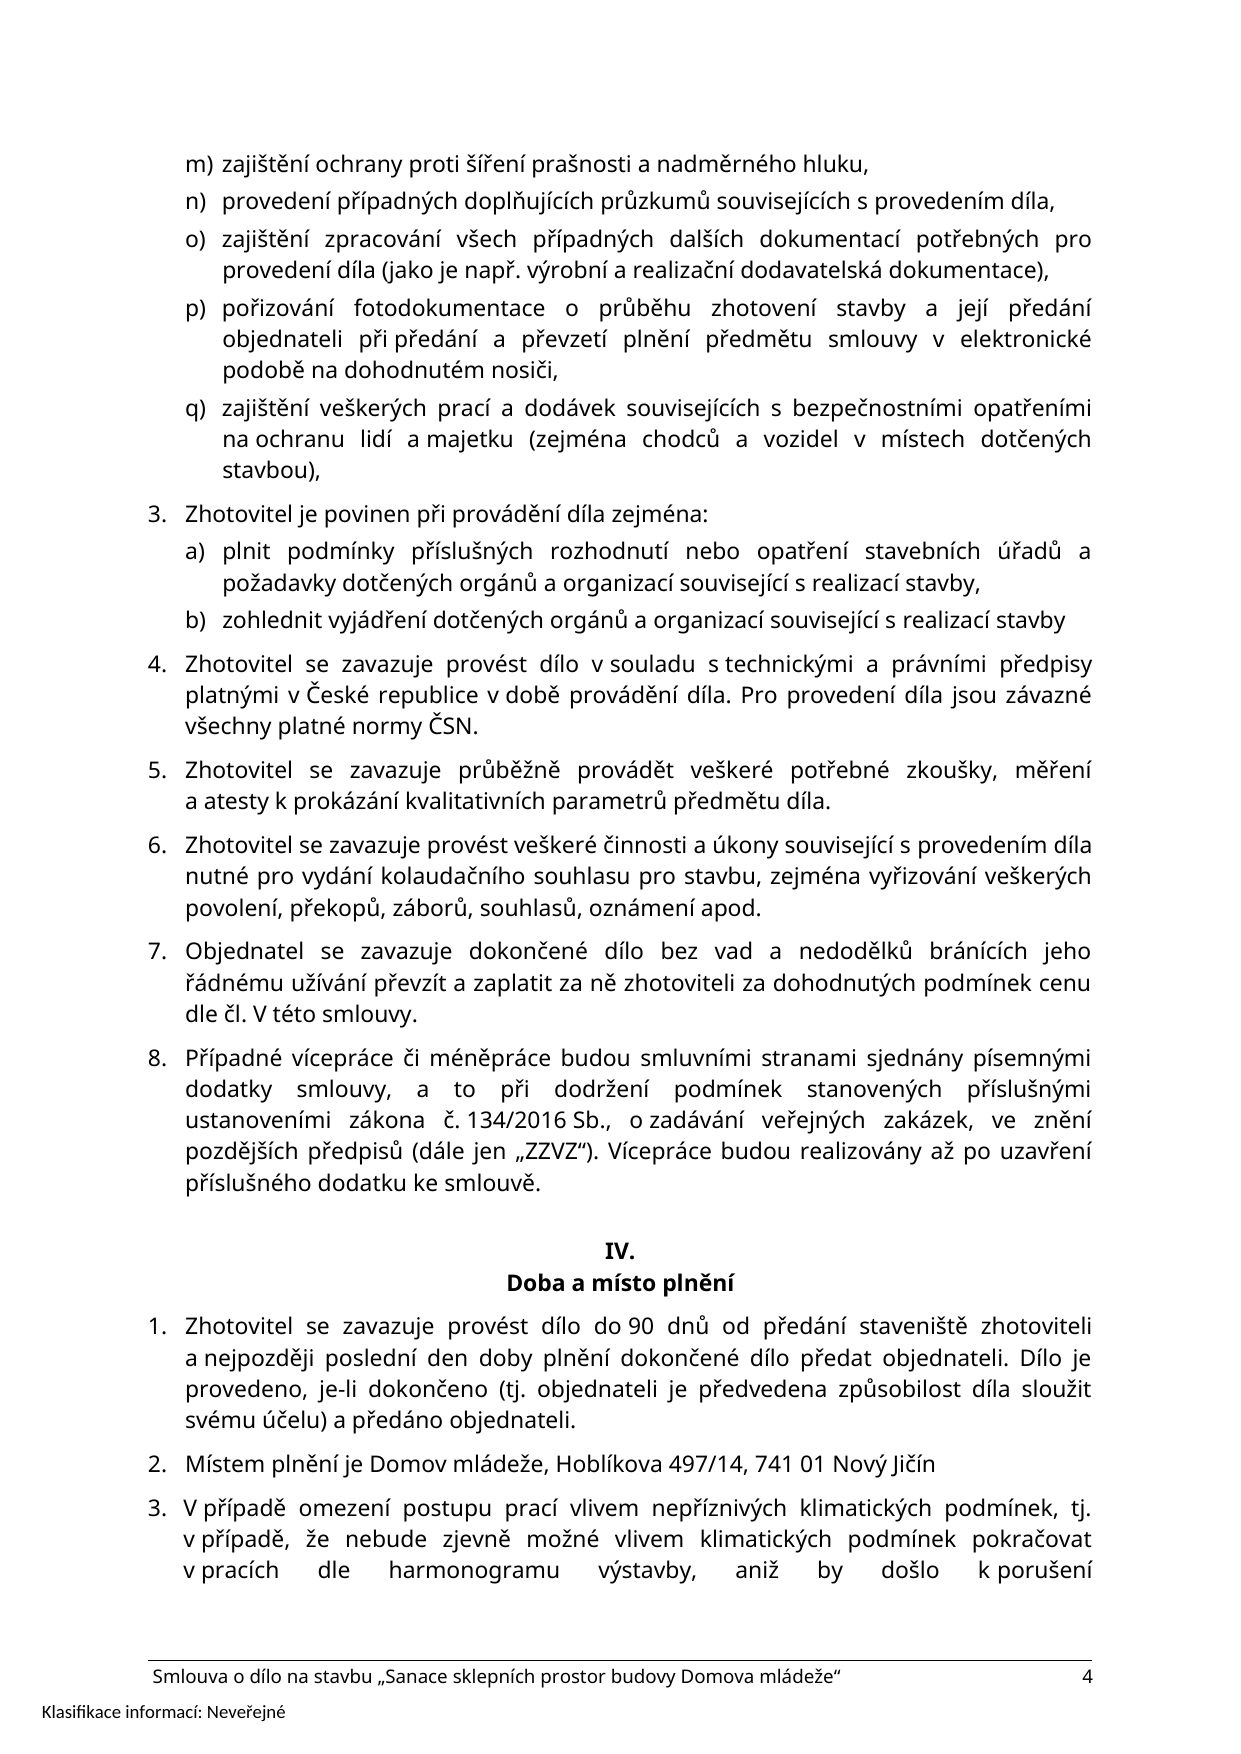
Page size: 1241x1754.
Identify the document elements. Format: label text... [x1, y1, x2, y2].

list Zhotovitel se zavazuje provést dílo do 90 dnů od předání staveniště zhotoviteli a nejpozději poslední den doby plnění dokončené dílo předat objednateli. Dílo je provedeno, je-li dokončeno (tj. objednateli je předvedena způsobilost díla sloužit svému účelu) a předáno objednateli. [148, 1310, 1092, 1435]
list Zhotovitel se zavazuje průběžně provádět veškeré potřebné zkoušky, měření a atesty k prokázání kvalitativních parametrů předmětu díla. [148, 754, 1092, 816]
list Místem plnění je Domov mládeže, Hoblíkova 497/14, 741 01 Nový Jičín [148, 1448, 1092, 1479]
list Objednatel se zavazuje dokončené dílo bez vad a nedodělků bránících jeho řádnému užívání převzít a zaplatit za ně zhotoviteli za dohodnutých podmínek cenu dle čl. V této smlouvy. [148, 935, 1092, 1029]
list zajištění ochrany proti šíření prašnosti a nadměrného hluku, [185, 148, 1092, 179]
list Zhotovitel se zavazuje provést dílo v souladu s technickými a právními předpisy platnými v České republice v době provádění díla. Pro provedení díla jsou závazné všechny platné normy ČSN. [148, 648, 1092, 741]
list Zhotovitel je povinen při provádění díla zejména: [148, 498, 1092, 529]
list Zhotovitel se zavazuje provést veškeré činnosti a úkony související s provedením díla nutné pro vydání kolaudačního souhlasu pro stavbu, zejména vyřizování veškerých povolení, překopů, záborů, souhlasů, oznámení apod. [148, 829, 1092, 923]
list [148, 1491, 1092, 1585]
text IV. Doba a místo plnění [148, 1235, 1092, 1298]
list zajištění zpracování všech případných dalších dokumentací potřebných pro provedení díla (jako je např. výrobní a realizační dodavatelská dokumentace), [185, 223, 1092, 285]
list pořizování fotodokumentace o průběhu zhotovení stavby a její předání objednateli při předání a převzetí plnění předmětu smlouvy v elektronické podobě na dohodnutém nosiči, [185, 291, 1092, 385]
list zohlednit vyjádření dotčených orgánů a organizací související s realizací stavby [185, 604, 1092, 635]
list Případné vícepráce či méněpráce budou smluvními stranami sjednány písemnými dodatky smlouvy, a to při dodržení podmínek stanovených příslušnými ustanoveními zákona č. 134/2016 Sb., o zadávání veřejných zakázek, ve znění pozdějších předpisů (dále jen „ZZVZ“). Vícepráce budou realizovány až po uzavření příslušného dodatku ke smlouvě. [148, 1041, 1092, 1198]
list plnit podmínky příslušných rozhodnutí nebo opatření stavebních úřadů a požadavky dotčených orgánů a organizací související s realizací stavby, [185, 535, 1092, 598]
list zajištění veškerých prací a dodávek souvisejících s bezpečnostními opatřeními na ochranu lidí a majetku (zejména chodců a vozidel v místech dotčených stavbou), [185, 391, 1092, 485]
list provedení případných doplňujících průzkumů souvisejících s provedením díla, [185, 185, 1092, 216]
